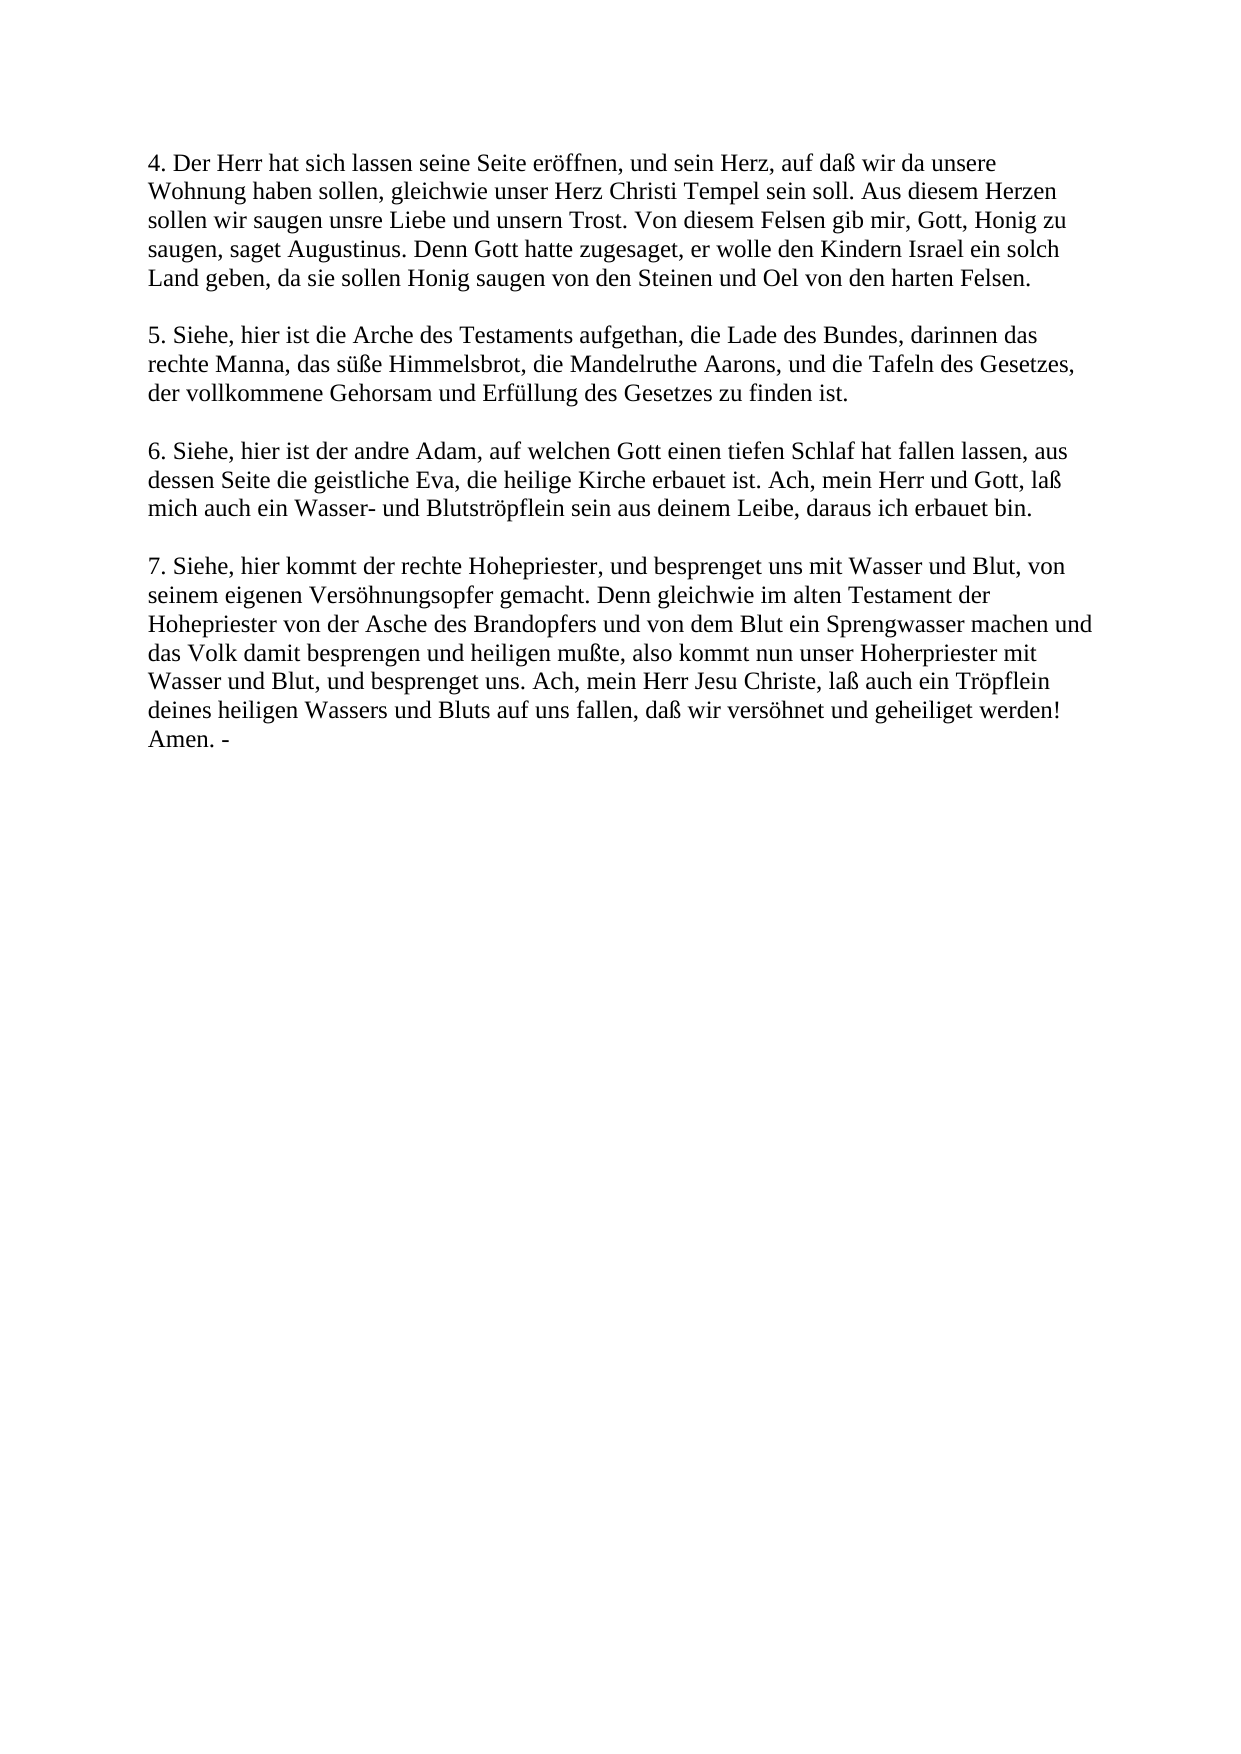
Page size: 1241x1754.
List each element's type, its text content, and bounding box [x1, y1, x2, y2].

text 7. Siehe, hier kommt der rechte Hohepriester, und besprenget uns mit Wasser und Blut, von seinem eigenen Versöhnungsopfer gemacht. Denn gleichwie im alten Testament der Hohepriester von der Asche des Brandopfers und von dem Blut ein Sprengwasser machen und das Volk damit besprengen und heiligen mußte, also kommt nun unser Hoherpriester mit Wasser und Blut, und besprenget uns. Ach, mein Herr Jesu Christe, laß auch ein Tröpflein deines heiligen Wassers und Bluts auf uns fallen, daß wir versöhnet und geheiliget werden! Amen. - [148, 551, 1093, 753]
text 6. Siehe, hier ist der andre Adam, auf welchen Gott einen tiefen Schlaf hat fallen lassen, aus dessen Seite die geistliche Eva, die heilige Kirche erbauet ist. Ach, mein Herr und Gott, laß mich auch ein Wasser- und Blutströpflein sein aus deinem Leibe, daraus ich erbauet bin. [148, 436, 1093, 522]
text 5. Siehe, hier ist die Arche des Testaments aufgethan, die Lade des Bundes, darinnen das rechte Manna, das süße Himmelsbrot, die Mandelruthe Aarons, und die Tafeln des Gesetzes, der vollkommene Gehorsam und Erfüllung des Gesetzes zu finden ist. [148, 321, 1093, 407]
text 4. Der Herr hat sich lassen seine Seite eröffnen, und sein Herz, auf daß wir da unsere Wohnung haben sollen, gleichwie unser Herz Christi Tempel sein soll. Aus diesem Herzen sollen wir saugen unsre Liebe und unsern Trost. Von diesem Felsen gib mir, Gott, Honig zu saugen, saget Augustinus. Denn Gott hatte zugesaget, er wolle den Kindern Israel ein solch Land geben, da sie sollen Honig saugen von den Steinen und Oel von den harten Felsen. [148, 148, 1093, 291]
